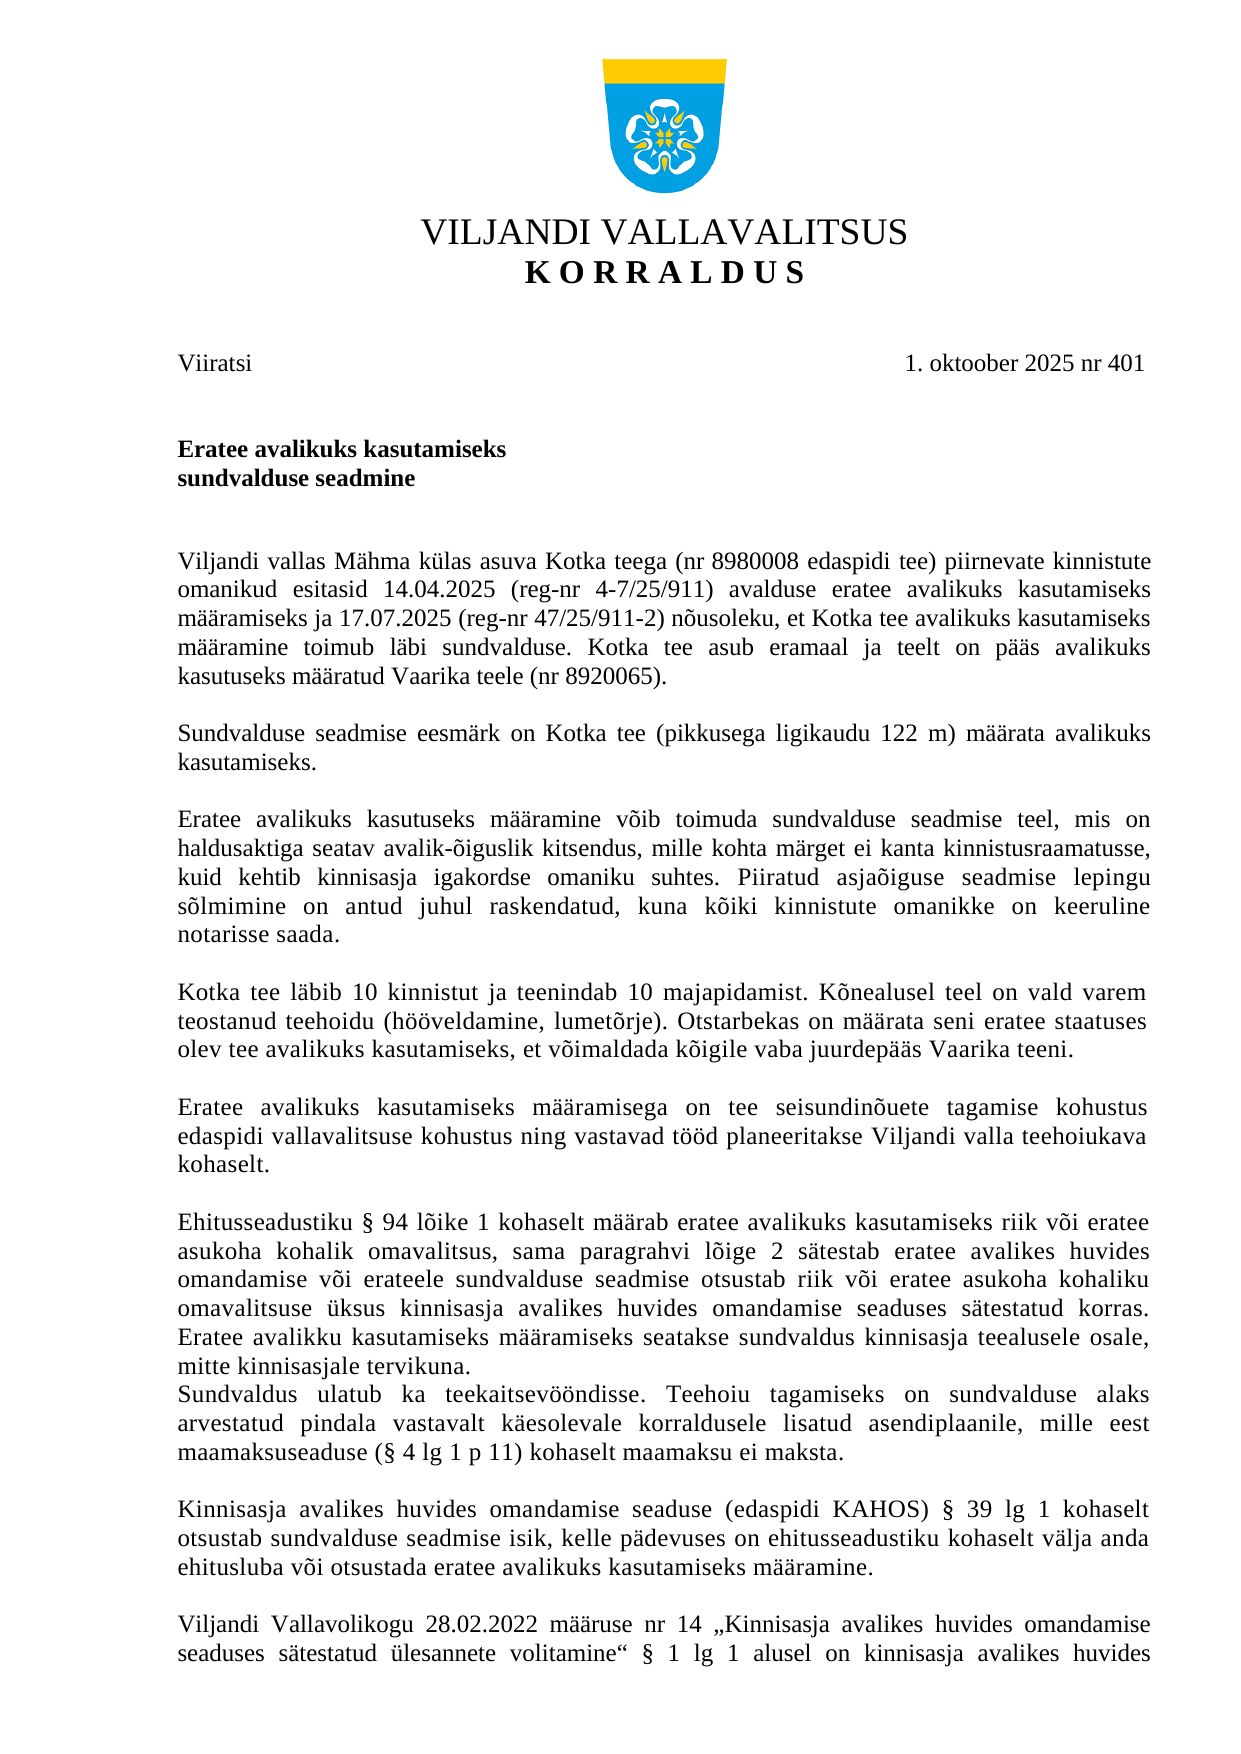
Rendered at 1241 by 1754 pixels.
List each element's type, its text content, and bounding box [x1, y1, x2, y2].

picture [601, 59, 728, 195]
text Sundvalduse seadmise eesmärk on Kotka tee (pikkusega ligikaudu 122 m) määrata avalikuks kasutamiseks. [177, 718, 1152, 776]
text Eratee avalikuks kasutamiseks [177, 434, 1152, 463]
text Ehitusseadustiku § 94 lõike 1 kohaselt määrab eratee avalikuks kasutamiseks riik või eratee asukoha kohalik omavalitsus, sama paragrahvi lõige 2 sätestab eratee avalikes huvides omandamise või erateele sundvalduse seadmise otsustab riik või eratee asukoha kohaliku omavalitsuse üksus kinnisasja avalikes huvides omandamise seaduses sätestatud korras. Eratee avalikku kasutamiseks määramiseks seatakse sundvaldus kinnisasja teealusele osale, mitte kinnisasjale tervikuna. [177, 1207, 1152, 1379]
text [177, 1609, 1152, 1667]
text sundvalduse seadmine [177, 463, 1152, 492]
text Viljandi vallas Mähma külas asuva Kotka teega (nr 8980008 edaspidi tee) piirnevate kinnistute omanikud esitasid 14.04.2025 (reg-nr 4-7/25/911) avalduse eratee avalikuks kasutamiseks määramiseks ja 17.07.2025 (reg-nr 47/25/911-2) nõusoleku, et Kotka tee avalikuks kasutamiseks määramine toimub läbi sundvalduse. Kotka tee asub eramaal ja teelt on pääs avalikuks kasutuseks määratud Vaarika teele (nr 8920065). [177, 546, 1152, 689]
text Kinnisasja avalikes huvides omandamise seaduse (edaspidi KAHOS) § 39 lg 1 kohaselt otsustab sundvalduse seadmise isik, kelle pädevuses on ehitusseadustiku kohaselt välja anda ehitusluba või otsustada eratee avalikuks kasutamiseks määramine. [177, 1494, 1152, 1581]
text Viiratsi 1. oktoober 2025 nr 401 [177, 348, 1152, 377]
text Eratee avalikuks kasutamiseks määramisega on tee seisundinõuete tagamise kohustus edaspidi vallavalitsuse kohustus ning vastavad tööd planeeritakse Viljandi valla teehoiukava kohaselt. [177, 1092, 1149, 1178]
text Eratee avalikuks kasutuseks määramine võib toimuda sundvalduse seadmise teel, mis on haldusaktiga seatav avalik-õiguslik kitsendus, mille kohta märget ei kanta kinnistusraamatusse, kuid kehtib kinnisasja igakordse omaniku suhtes. Piiratud asjaõiguse seadmise lepingu sõlmimine on antud juhul raskendatud, kuna kõiki kinnistute omanikke on keeruline notarisse saada. [177, 804, 1152, 948]
text Sundvaldus ulatub ka teekaitsevööndisse. Teehoiu tagamiseks on sundvalduse alaks arvestatud pindala vastavalt käesolevale korraldusele lisatud asendiplaanile, mille eest maamaksuseaduse (§ 4 lg 1 p 11) kohaselt maamaksu ei maksta. [177, 1379, 1152, 1466]
text Kotka tee läbib 10 kinnistut ja teenindab 10 majapidamist. Kõnealusel teel on vald varem teostanud teehoidu (hööveldamine, lumetõrje). Otstarbekas on määrata seni eratee staatuses olev tee avalikuks kasutamiseks, et võimaldada kõigile vaba juurdepääs Vaarika teeni. [177, 977, 1149, 1063]
